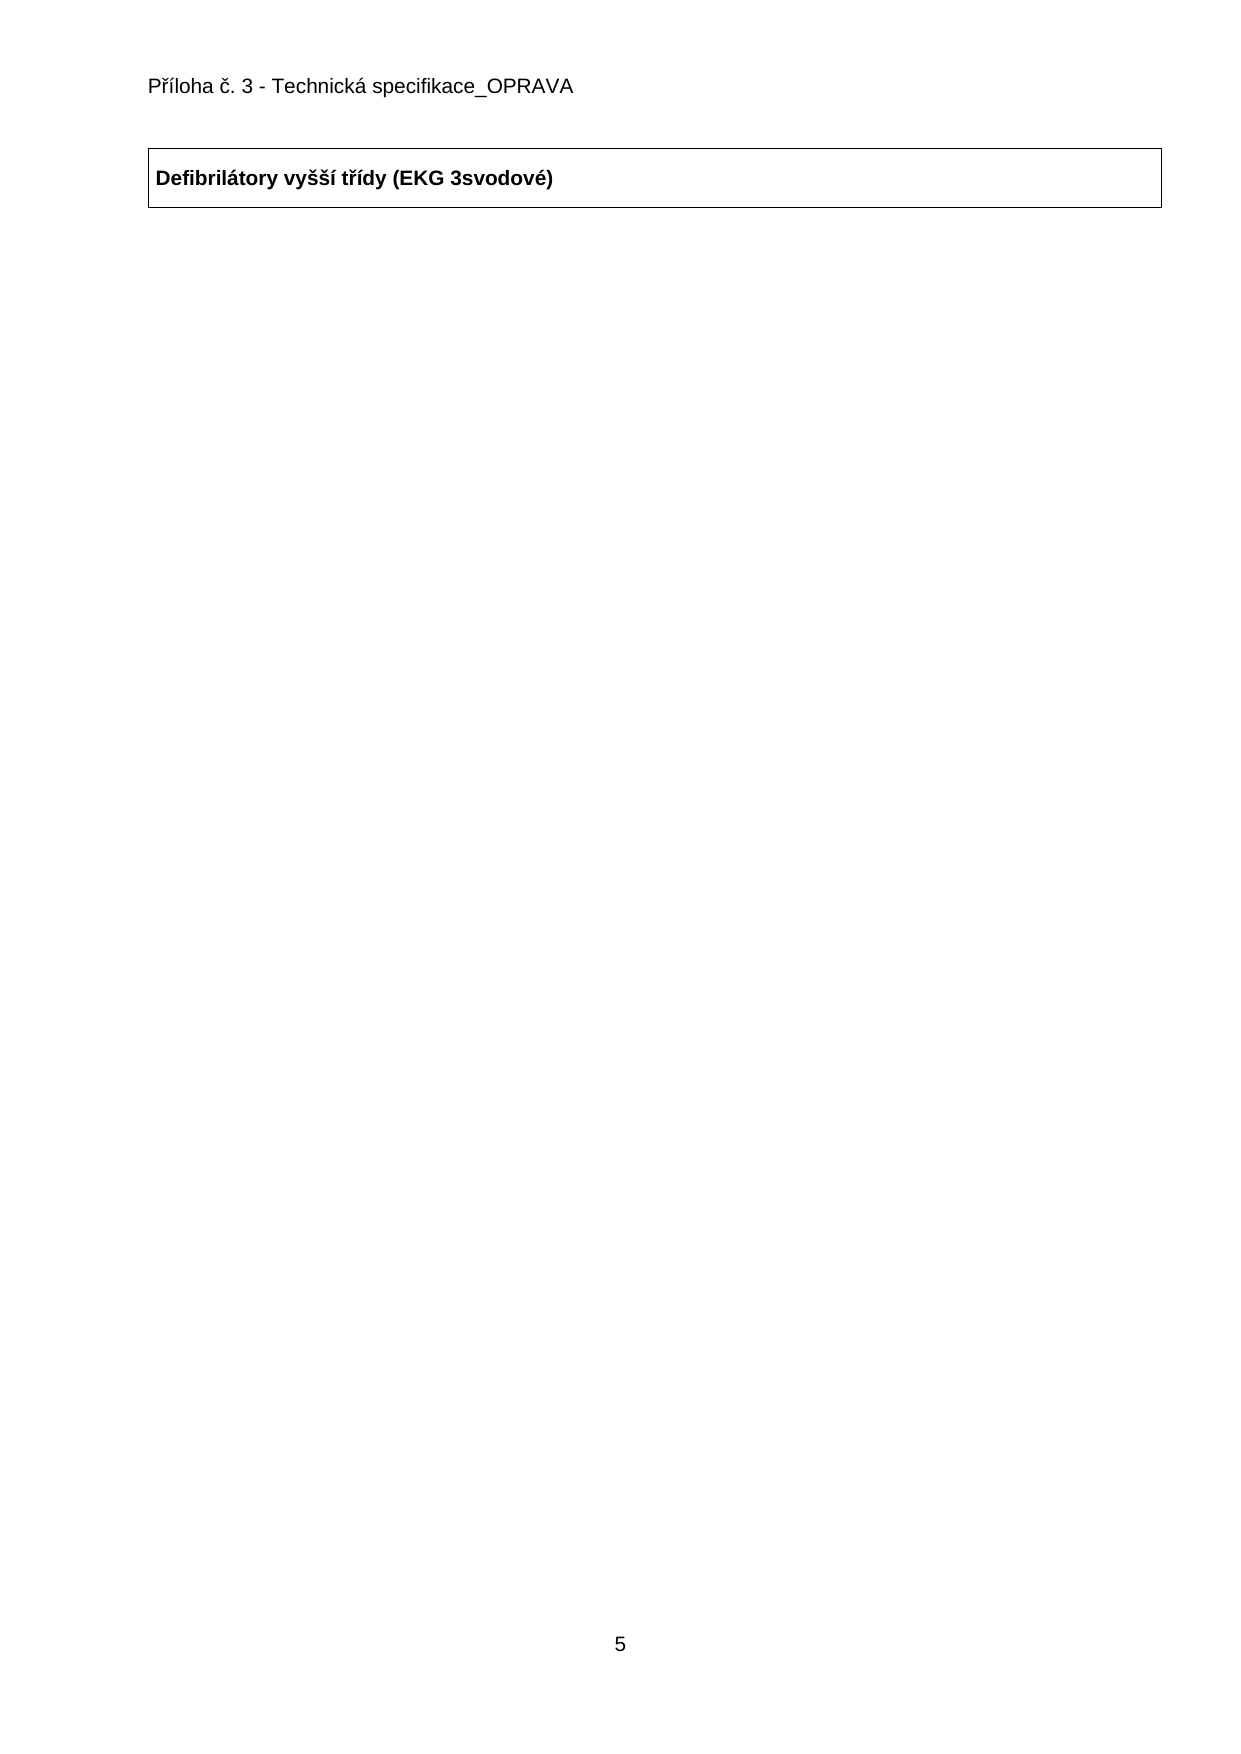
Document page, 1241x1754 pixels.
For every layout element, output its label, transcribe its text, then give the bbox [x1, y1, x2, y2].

table_header Defibrilátory vyšší třídy (EKG 3svodové) [149, 149, 1161, 207]
